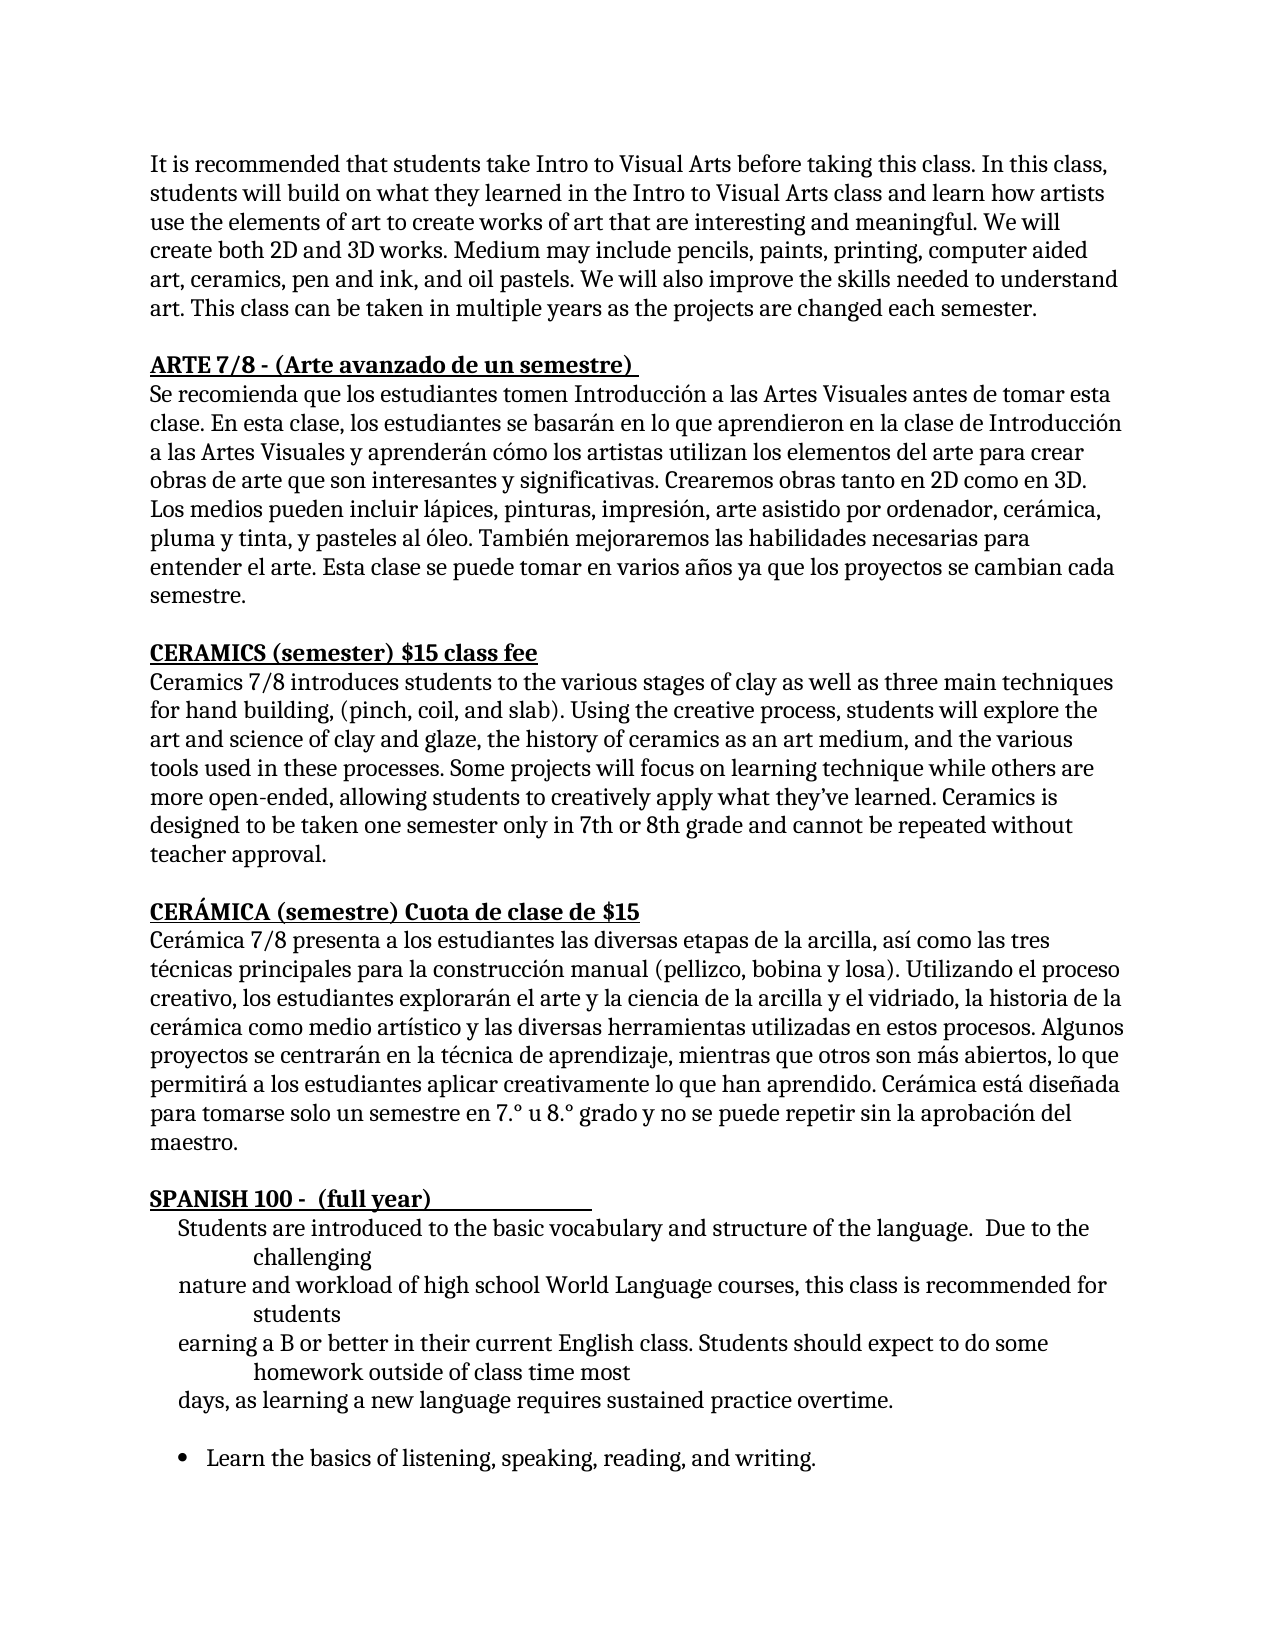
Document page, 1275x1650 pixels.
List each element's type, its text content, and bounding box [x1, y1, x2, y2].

text Cerámica 7/8 presenta a los estudiantes las diversas etapas de la arcilla, así como las tres técnicas principales para la construcción manual (pellizco, bobina y losa). Utilizando el proceso creativo, los estudiantes explorarán el arte y la ciencia de la arcilla y el vidriado, la historia de la cerámica como medio artístico y las diversas herramientas utilizadas en estos procesos. Algunos proyectos se centrarán en la técnica de aprendizaje, mientras que otros son más abiertos, lo que permitirá a los estudiantes aplicar creativamente lo que han aprendido. Cerámica está diseñada para tomarse solo un semestre en 7.° u 8.° grado y no se puede repetir sin la aprobación del maestro. [150, 926, 1125, 1156]
text nature and workload of high school World Language courses, this class is recommended for students [178, 1271, 1125, 1329]
text Se recomienda que los estudiantes tomen Introducción a las Artes Visuales antes de tomar esta clase. En esta clase, los estudiantes se basarán en lo que aprendieron en la clase de Introducción a las Artes Visuales y aprenderán cómo los artistas utilizan los elementos del arte para crear obras de arte que son interesantes y significativas. Crearemos obras tanto en 2D como en 3D. Los medios pueden incluir lápices, pinturas, impresión, arte asistido por ordenador, cerámica, pluma y tinta, y pasteles al óleo. También mejoraremos las habilidades necesarias para entender el arte. Esta clase se puede tomar en varios años ya que los proyectos se cambian cada semestre. [150, 380, 1125, 610]
text days, as learning a new language requires sustained practice overtime. [178, 1386, 1125, 1415]
text Ceramics 7/8 introduces students to the various stages of clay as well as three main techniques for hand building, (pinch, coil, and slab). Using the creative process, students will explore the art and science of clay and glaze, the history of ceramics as an art medium, and the various tools used in these processes. Some projects will focus on learning technique while others are more open-ended, allowing students to creatively apply what they’ve learned. Ceramics is designed to be taken one semester only in 7th or 8th grade and cannot be repeated without teacher approval. [150, 667, 1125, 869]
list Learn the basics of listening, speaking, reading, and writing. [178, 1444, 1125, 1472]
text earning a B or better in their current English class. Students should expect to do some homework outside of class time most [178, 1329, 1125, 1386]
text ARTE 7/8 - (Arte avanzado de un semestre) [150, 351, 1125, 380]
text Students are introduced to the basic vocabulary and structure of the language. Due to the challenging [178, 1214, 1125, 1271]
text SPANISH 100 - (full year) [150, 1185, 1125, 1214]
text CERÁMICA (semestre) Cuota de clase de $15 [150, 897, 1125, 926]
text It is recommended that students take Intro to Visual Arts before taking this class. In this class, students will build on what they learned in the Intro to Visual Arts class and learn how artists use the elements of art to create works of art that are interesting and meaningful. We will create both 2D and 3D works. Medium may include pencils, paints, printing, computer aided art, ceramics, pen and ink, and oil pastels. We will also improve the skills needed to understand art. This class can be taken in multiple years as the projects are changed each semester. [150, 150, 1125, 322]
text CERAMICS (semester) $15 class fee [150, 639, 1125, 667]
